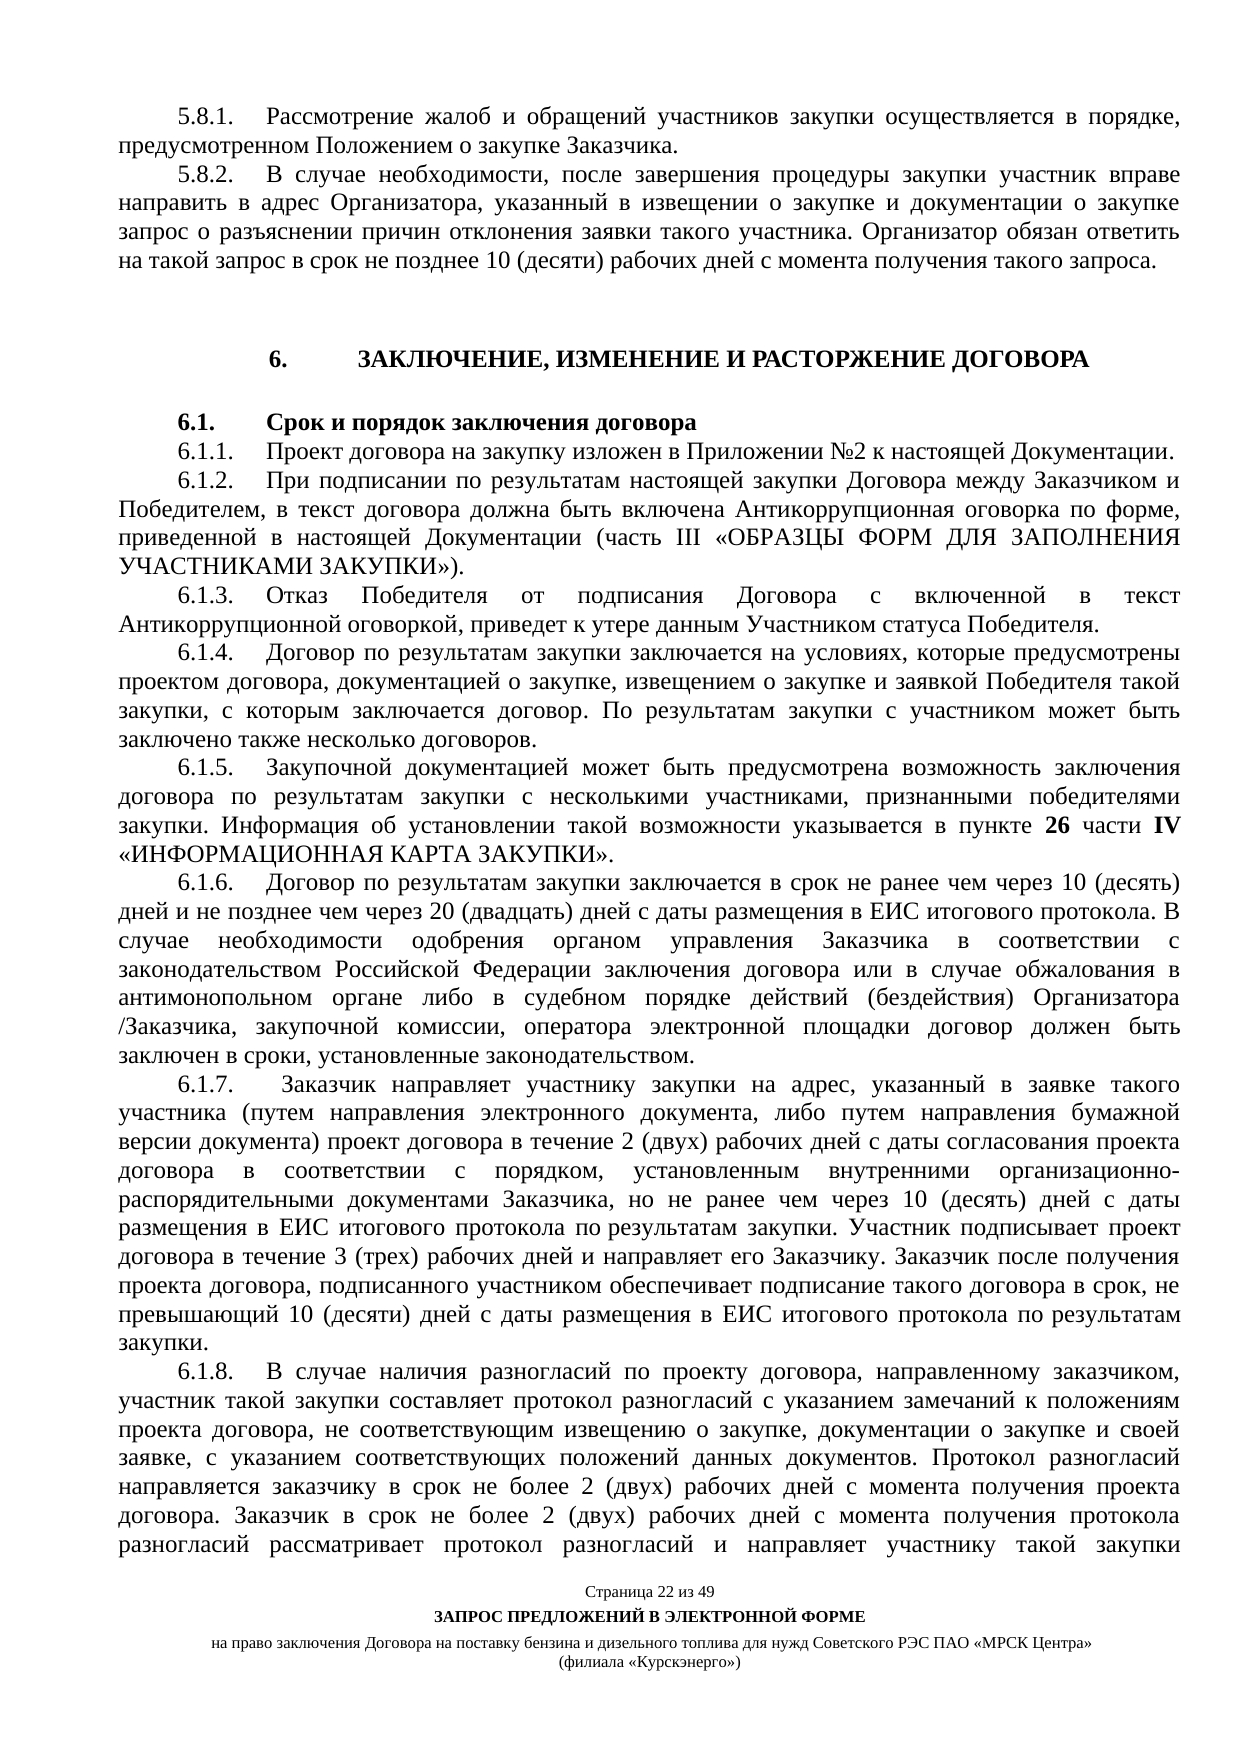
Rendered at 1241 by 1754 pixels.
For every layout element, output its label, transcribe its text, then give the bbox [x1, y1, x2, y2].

subtitle Договор по результатам закупки заключается на условиях, которые предусмотрены проектом договора, документацией о закупке, извещением о закупке и заявкой Победителя такой закупки, с которым заключается договор. По результатам закупки с участником может быть заключено также несколько договоров. [118, 637, 1181, 752]
subtitle Срок и порядок заключения договора [118, 407, 1181, 436]
subtitle Закупочной документацией может быть предусмотрена возможность заключения договора по результатам закупки с несколькими участниками, признанными победителями закупки. Информация об установлении такой возможности указывается в пункте 26 части IV «ИНФОРМАЦИОННАЯ КАРТА ЗАКУПКИ». [118, 752, 1181, 867]
subtitle Договор по результатам закупки заключается в срок не ранее чем через 10 (десять) дней и не позднее чем через 20 (двадцать) дней с даты размещения в ЕИС итогового протокола. В случае необходимости одобрения органом управления Заказчика в соответствии с законодательством Российской Федерации заключения договора или в случае обжалования в антимонопольном органе либо в судебном порядке действий (бездействия) Организатора /Заказчика, закупочной комиссии, оператора электронной площадки договор должен быть заключен в сроки, установленные законодательством. [118, 867, 1181, 1069]
subtitle Заказчик направляет участнику закупки на адрес, указанный в заявке такого участника (путем направления электронного документа, либо путем направления бумажной версии документа) проект договора в течение 2 (двух) рабочих дней с даты согласования проекта договора в соответствии с порядком, установленным внутренними организационно-распорядительными документами Заказчика, но не ранее чем через 10 (десять) дней с даты размещения в ЕИС итогового протокола по результатам закупки. Участник подписывает проект договора в течение 3 (трех) рабочих дней и направляет его Заказчику. Заказчик после получения проекта договора, подписанного участником обеспечивает подписание такого договора в срок, не превышающий 10 (десяти) дней с даты размещения в ЕИС итогового протокола по результатам закупки. [118, 1069, 1181, 1356]
subtitle Рассмотрение жалоб и обращений участников закупки осуществляется в порядке, предусмотренном Положением о закупке Заказчика. [118, 101, 1181, 159]
subtitle ЗАКЛЮЧЕНИЕ, ИЗМЕНЕНИЕ И РАСТОРЖЕНИЕ ДОГОВОРА [118, 344, 1181, 372]
subtitle В случае необходимости, после завершения процедуры закупки участник вправе направить в адрес Организатора, указанный в извещении о закупке и документации о закупке запрос о разъяснении причин отклонения заявки такого участника. Организатор обязан ответить на такой запрос в срок не позднее 10 (десяти) рабочих дней с момента получения такого запроса. [118, 159, 1181, 274]
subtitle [118, 1356, 1181, 1557]
subtitle Проект договора на закупку изложен в Приложении №2 к настоящей Документации. [118, 436, 1181, 465]
subtitle Отказ Победителя от подписания Договора с включенной в текст Антикоррупционной оговоркой, приведет к утере данным Участником статуса Победителя. [118, 580, 1181, 637]
subtitle При подписании по результатам настоящей закупки Договора между Заказчиком и Победителем, в текст договора должна быть включена Антикоррупционная оговорка по форме, приведенной в настоящей Документации (часть III «ОБРАЗЦЫ ФОРМ ДЛЯ ЗАПОЛНЕНИЯ УЧАСТНИКАМИ ЗАКУПКИ»). [118, 465, 1181, 580]
